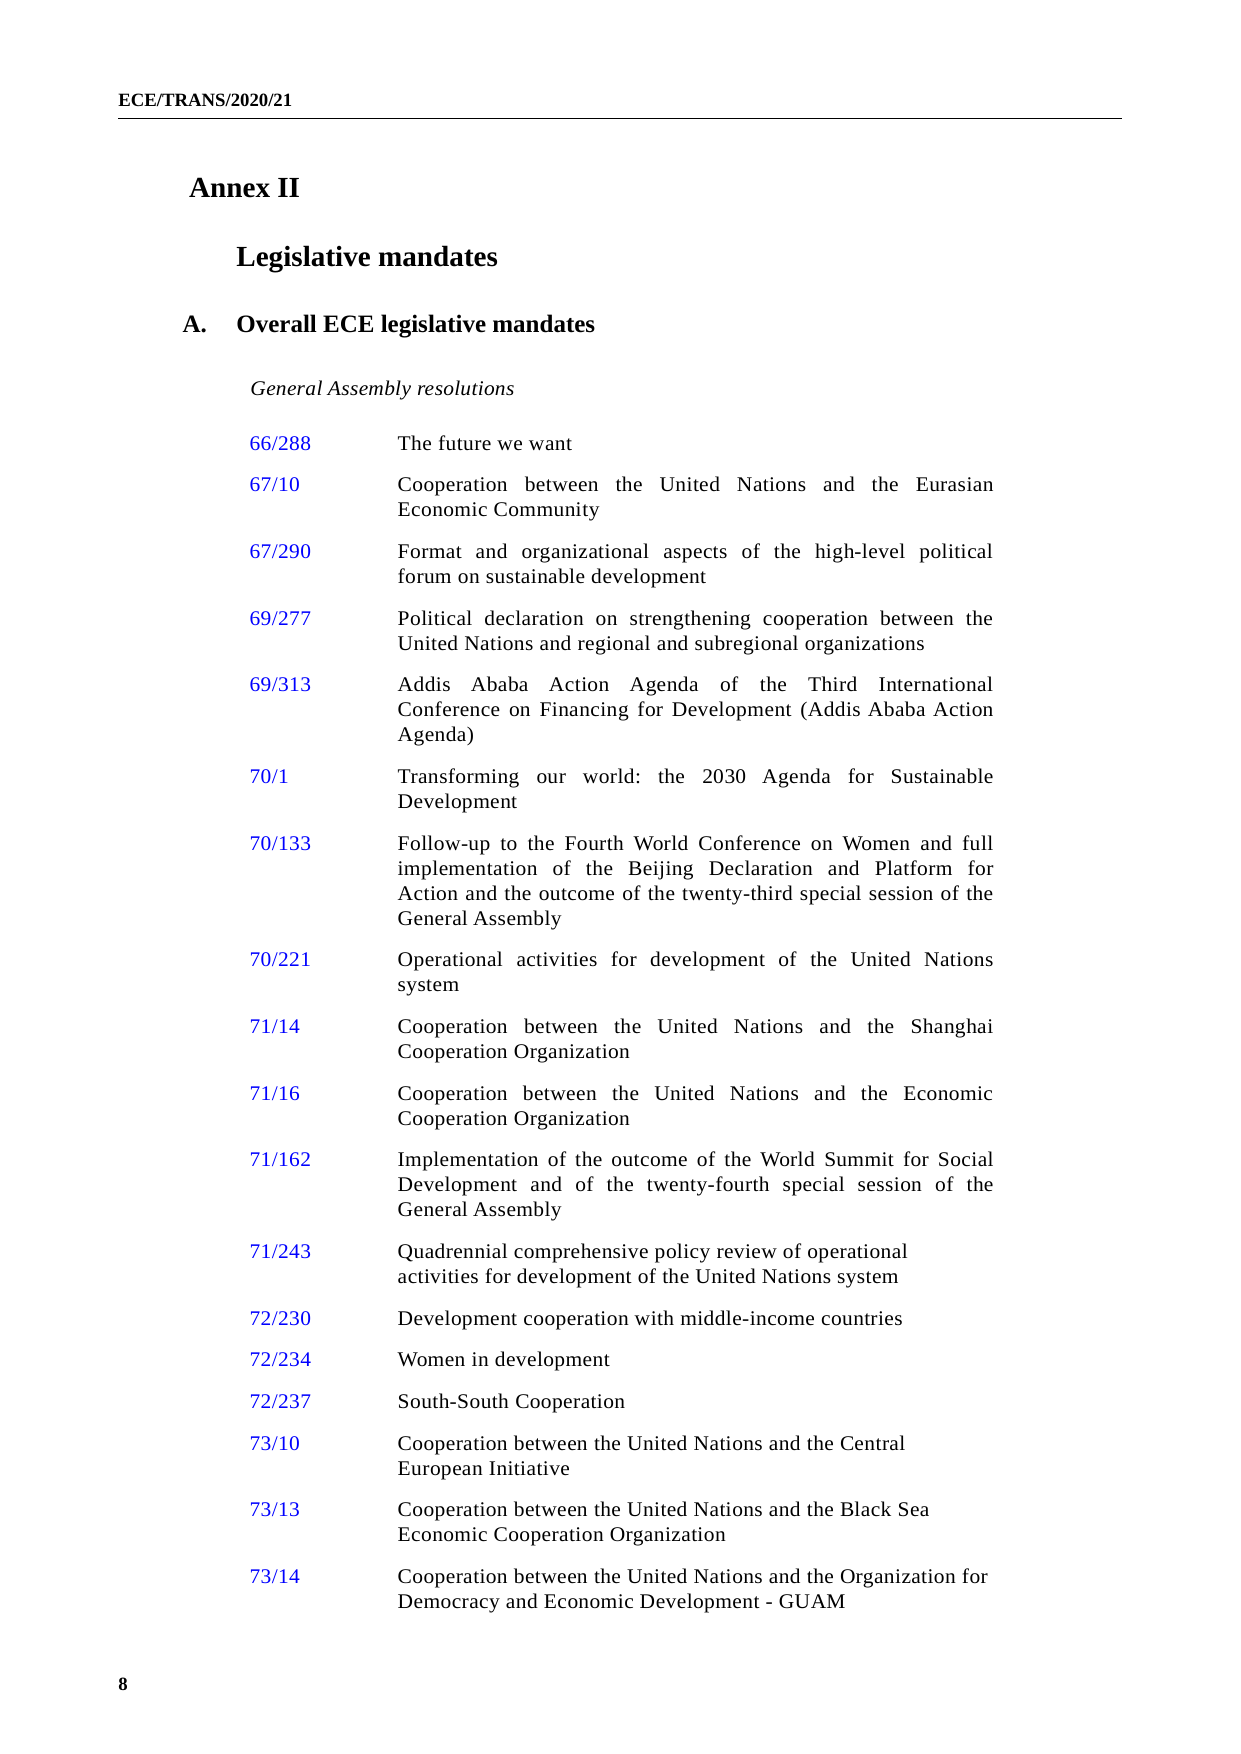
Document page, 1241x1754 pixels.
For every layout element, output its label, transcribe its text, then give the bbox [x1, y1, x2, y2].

text Legislative mandates [118, 241, 1004, 273]
table_cell Implementation of the outcome of the World Summit for Social Development and of the twenty-fourth special session of the General Assembly [398, 1143, 1013, 1234]
table_cell 70/133 [249, 826, 397, 942]
table_cell Format and organizational aspects of the high-level political forum on sustainable development [398, 534, 1013, 601]
text A. Overall ECE legislative mandates [118, 310, 1004, 338]
table_cell Development cooperation with middle-income countries [398, 1301, 1013, 1342]
table_cell Cooperation between the United Nations and the Black Sea Economic Cooperation Organization [398, 1493, 1013, 1559]
table_cell Operational activities for development of the United Nations system [398, 943, 1013, 1009]
table_cell 71/14 [249, 1009, 397, 1076]
table_cell 72/237 [249, 1384, 397, 1426]
table_cell 72/234 [249, 1343, 397, 1384]
table_cell 71/243 [249, 1234, 397, 1301]
table_cell Follow-up to the Fourth World Conference on Women and full implementation of the Beijing Declaration and Platform for Action and the outcome of the twenty-third special session of the General Assembly [398, 826, 1013, 942]
table_cell South-South Cooperation [398, 1384, 1013, 1426]
table_cell 67/10 [249, 468, 397, 534]
text General Assembly resolutions [118, 376, 990, 401]
table_cell Political declaration on strengthening cooperation between the United Nations and regional and subregional organizations [398, 601, 1013, 667]
table_cell Addis Ababa Action Agenda of the Third International Conference on Financing for Development (Addis Ababa Action Agenda) [398, 668, 1013, 759]
table_cell Cooperation between the United Nations and the Organization for Democracy and Economic Development - GUAM [398, 1559, 1013, 1626]
table_cell Cooperation between the United Nations and the Central European Initiative [398, 1426, 1013, 1492]
table_cell 67/290 [249, 534, 397, 601]
table_cell 73/10 [249, 1426, 397, 1492]
table_header 66/288 [249, 426, 397, 467]
table_cell Transforming our world: the 2030 Agenda for Sustainable Development [398, 759, 1013, 826]
text Annex II [118, 173, 1004, 204]
table_header The future we want [398, 426, 1013, 467]
table_cell 69/313 [249, 668, 397, 759]
table_cell 73/13 [249, 1493, 397, 1559]
table_cell 71/16 [249, 1076, 397, 1142]
table_cell Women in development [398, 1343, 1013, 1384]
table_cell Quadrennial comprehensive policy review of operational activities for development of the United Nations system [398, 1234, 1013, 1301]
table_cell Cooperation between the United Nations and the Shanghai Cooperation Organization [398, 1009, 1013, 1076]
table_cell Cooperation between the United Nations and the Eurasian Economic Community [398, 468, 1013, 534]
table_cell Cooperation between the United Nations and the Economic Cooperation Organization [398, 1076, 1013, 1142]
table_cell 73/14 [249, 1559, 397, 1626]
table_cell 71/162 [249, 1143, 397, 1234]
table_cell 69/277 [249, 601, 397, 667]
table_cell 72/230 [249, 1301, 397, 1342]
table_cell 70/1 [249, 759, 397, 826]
table_cell 70/221 [249, 943, 397, 1009]
